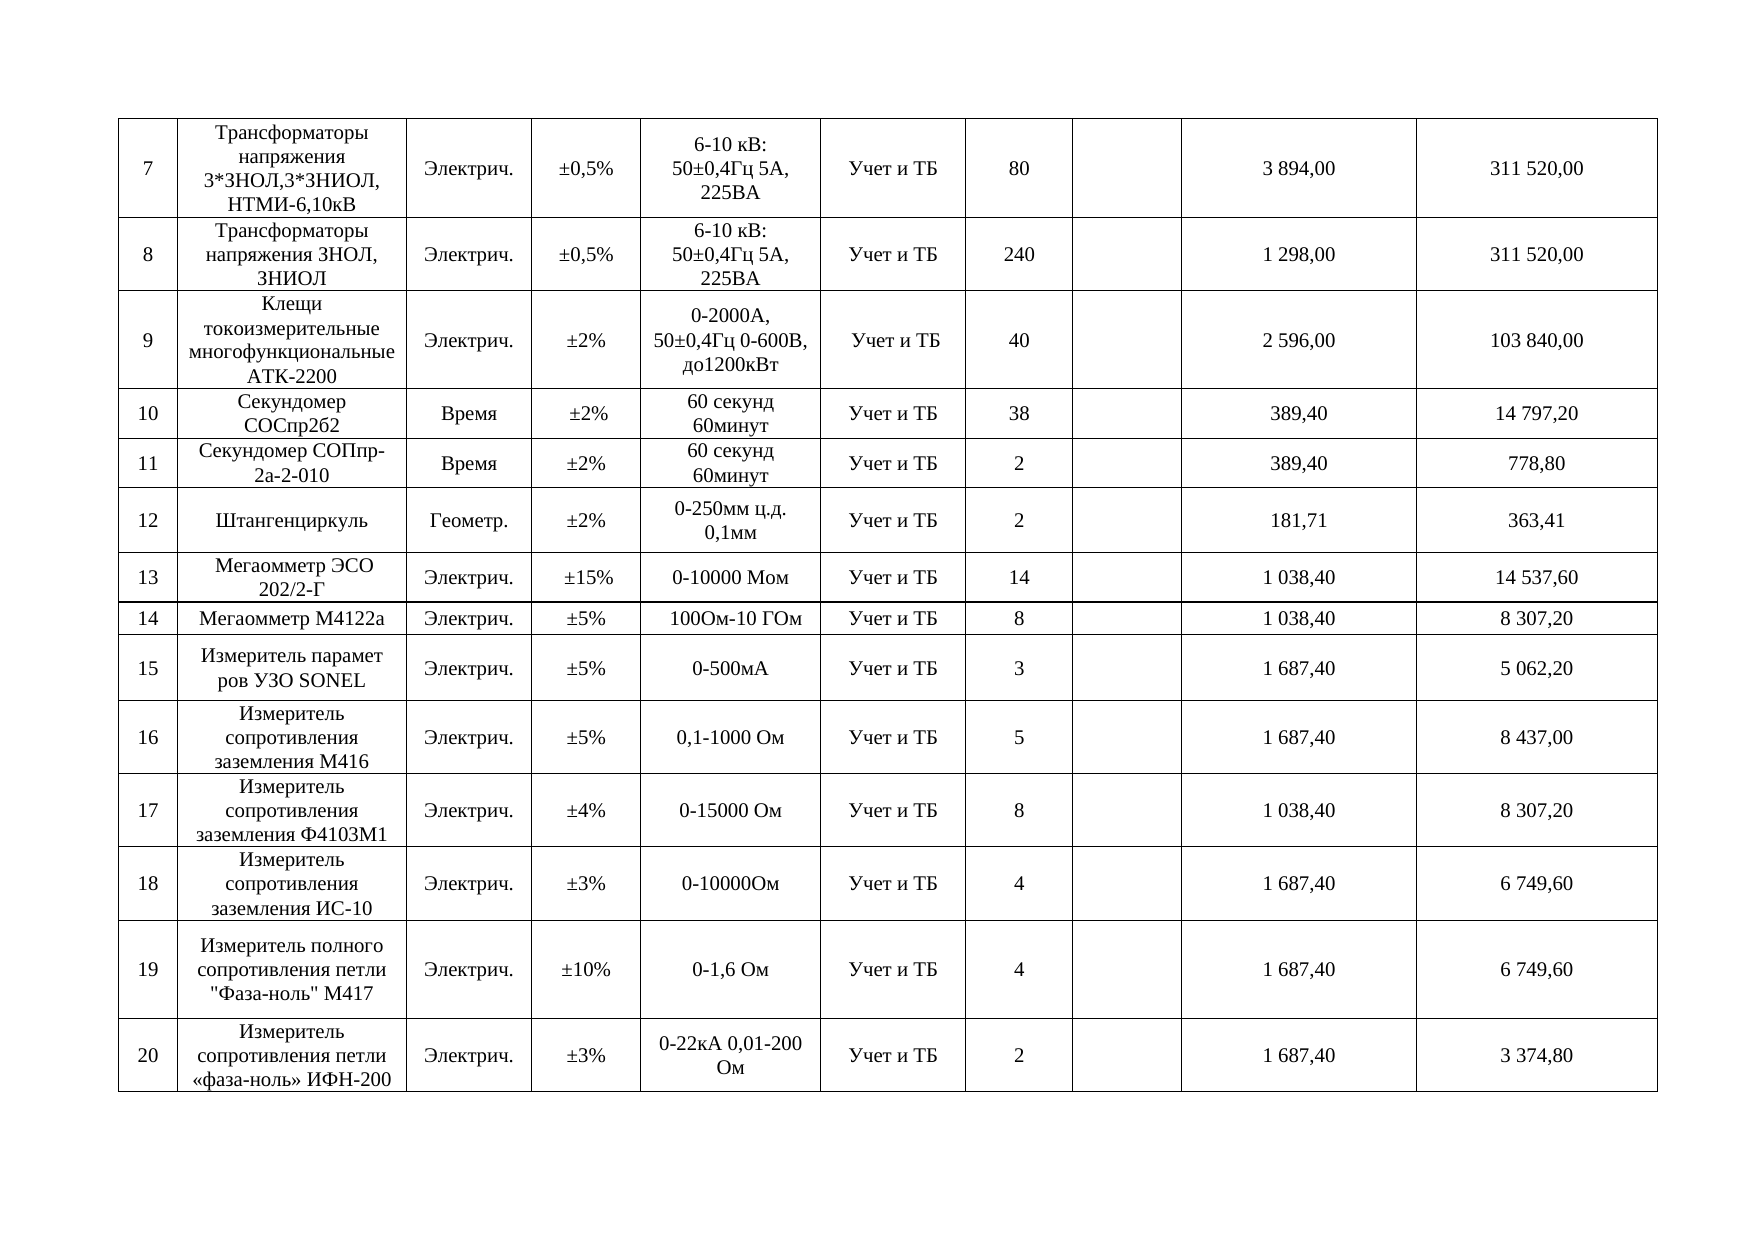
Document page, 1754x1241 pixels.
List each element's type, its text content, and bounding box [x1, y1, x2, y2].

table_cell 60 секунд 60минут [641, 439, 820, 487]
table_cell 0-500мА [641, 635, 820, 700]
table_cell 16 [119, 701, 177, 773]
table_cell Учет и ТБ [821, 439, 965, 487]
table_cell 389,40 [1182, 439, 1416, 487]
table_cell 6-10 кВ: 50±0,4Гц 5А, 225ВА [641, 218, 820, 290]
table_cell 1 298,00 [1182, 218, 1416, 290]
table_cell ±3% [532, 1019, 640, 1091]
table_cell 9 [119, 291, 177, 388]
table_cell Учет и ТБ [821, 603, 965, 634]
table_cell Учет и ТБ [821, 921, 965, 1018]
table_cell Учет и ТБ [821, 389, 965, 437]
table_cell Электрич. [407, 847, 531, 919]
table_cell Электрич. [407, 1019, 531, 1091]
table_cell 7 [119, 119, 177, 217]
table_cell 2 596,00 [1182, 291, 1416, 388]
table_cell 363,41 [1417, 488, 1657, 552]
table_cell 1 687,40 [1182, 1019, 1416, 1091]
table_cell Секундомер СОСпр2б2 [178, 389, 406, 437]
table_cell 1 687,40 [1182, 921, 1416, 1018]
table_cell Измеритель сопротивления петли «фаза-ноль» ИФН-200 [178, 1019, 406, 1091]
table_cell Учет и ТБ [821, 635, 965, 700]
table_cell Электрич. [407, 603, 531, 634]
table_cell Трансформаторы напряжения ЗНОЛ, ЗНИОЛ [178, 218, 406, 290]
table_cell Время [407, 389, 531, 437]
table_cell 14 537,60 [1417, 553, 1657, 601]
table_cell 1 038,40 [1182, 774, 1416, 846]
table_cell ±2% [532, 439, 640, 487]
table_cell 6-10 кВ: 50±0,4Гц 5А, 225ВА [641, 119, 820, 217]
table_cell Электрич. [407, 701, 531, 773]
table_cell Электрич. [407, 635, 531, 700]
table_cell 0-22кА 0,01-200 Ом [641, 1019, 820, 1091]
table_cell 12 [119, 488, 177, 552]
table_cell 4 [966, 921, 1072, 1018]
table_cell [1073, 1019, 1181, 1091]
table_cell [1073, 439, 1181, 487]
table_cell Клещи токоизмерительные многофункциональные АТК-2200 [178, 291, 406, 388]
table_cell 181,71 [1182, 488, 1416, 552]
table_cell 311 520,00 [1417, 119, 1657, 217]
table_cell Электрич. [407, 774, 531, 846]
table_cell Учет и ТБ [821, 119, 965, 217]
table_cell 1 687,40 [1182, 635, 1416, 700]
table_cell [1073, 847, 1181, 919]
table_cell 5 [966, 701, 1072, 773]
table_cell Электрич. [407, 218, 531, 290]
table_cell 13 [119, 553, 177, 601]
table_cell 14 [966, 553, 1072, 601]
table_cell 8 [119, 218, 177, 290]
table_cell [1073, 389, 1181, 437]
table_cell Учет и ТБ [821, 774, 965, 846]
table_cell [1073, 291, 1181, 388]
table_cell 3 894,00 [1182, 119, 1416, 217]
table_cell 60 секунд 60минут [641, 389, 820, 437]
table_cell 40 [966, 291, 1072, 388]
table_cell ±0,5% [532, 119, 640, 217]
table_cell 8 [966, 603, 1072, 634]
table_cell 2 [966, 488, 1072, 552]
table_cell 8 [966, 774, 1072, 846]
table_cell 0-10000Ом [641, 847, 820, 919]
table_cell 1 687,40 [1182, 701, 1416, 773]
table_cell 8 307,20 [1417, 774, 1657, 846]
table_cell 19 [119, 921, 177, 1018]
table_cell Трансформаторы напряжения 3*ЗНОЛ,3*ЗНИОЛ, НТМИ-6,10кВ [178, 119, 406, 217]
table_cell 3 374,80 [1417, 1019, 1657, 1091]
table_cell ±2% [532, 291, 640, 388]
table_cell Электрич. [407, 291, 531, 388]
table_cell Секундомер СОПпр-2а-2-010 [178, 439, 406, 487]
table_cell 14 [119, 603, 177, 634]
table_cell 240 [966, 218, 1072, 290]
table_cell 14 797,20 [1417, 389, 1657, 437]
table_cell ±15% [532, 553, 640, 601]
table_cell Электрич. [407, 553, 531, 601]
table_cell 778,80 [1417, 439, 1657, 487]
table_cell Электрич. [407, 119, 531, 217]
table_cell Учет и ТБ [821, 701, 965, 773]
table_cell Электрич. [407, 921, 531, 1018]
table_cell ±5% [532, 635, 640, 700]
table_cell 2 [966, 439, 1072, 487]
table_cell 17 [119, 774, 177, 846]
table_cell [1073, 553, 1181, 601]
table_cell 389,40 [1182, 389, 1416, 437]
table_cell 10 [119, 389, 177, 437]
table_cell 0-2000А, 50±0,4Гц 0-600В, до1200кВт [641, 291, 820, 388]
table_cell Измеритель полного сопротивления петли "Фаза-ноль" М417 [178, 921, 406, 1018]
table_cell 6 749,60 [1417, 921, 1657, 1018]
table_cell 4 [966, 847, 1072, 919]
table_cell [1073, 774, 1181, 846]
table_cell ±3% [532, 847, 640, 919]
table_cell ±2% [532, 389, 640, 437]
table_cell 0,1-1000 Ом [641, 701, 820, 773]
table_cell Геометр. [407, 488, 531, 552]
table_cell Измеритель сопротивления заземления М416 [178, 701, 406, 773]
table_cell [1073, 218, 1181, 290]
table_cell Учет и ТБ [821, 553, 965, 601]
table_cell Учет и ТБ [821, 847, 965, 919]
table_cell 3 [966, 635, 1072, 700]
table_cell 11 [119, 439, 177, 487]
table_cell [1073, 921, 1181, 1018]
table_cell 0-1,6 Ом [641, 921, 820, 1018]
table_cell 1 038,40 [1182, 603, 1416, 634]
table_cell 0-250мм ц.д. 0,1мм [641, 488, 820, 552]
table_cell 1 038,40 [1182, 553, 1416, 601]
table_cell 15 [119, 635, 177, 700]
table_cell Учет и ТБ [821, 218, 965, 290]
table_cell Мегаомметр ЭСО 202/2-Г [178, 553, 406, 601]
table_cell 103 840,00 [1417, 291, 1657, 388]
table_cell 20 [119, 1019, 177, 1091]
table_cell [1073, 701, 1181, 773]
table_cell Измеритель парамет ров УЗО SONEL [178, 635, 406, 700]
table_cell Измеритель сопротивления заземления ИС-10 [178, 847, 406, 919]
table_cell 8 437,00 [1417, 701, 1657, 773]
table_cell 80 [966, 119, 1072, 217]
table_cell [1073, 119, 1181, 217]
table_cell Учет и ТБ [821, 291, 965, 388]
table_cell Мегаомметр М4122а [178, 603, 406, 634]
table_cell 38 [966, 389, 1072, 437]
table_cell 18 [119, 847, 177, 919]
table_cell ±2% [532, 488, 640, 552]
table_cell 6 749,60 [1417, 847, 1657, 919]
table_cell ±0,5% [532, 218, 640, 290]
table_cell [1073, 603, 1181, 634]
table_cell ±5% [532, 603, 640, 634]
table_cell Учет и ТБ [821, 488, 965, 552]
table_cell ±4% [532, 774, 640, 846]
table_cell 0-10000 Мом [641, 553, 820, 601]
table_cell Штангенциркуль [178, 488, 406, 552]
table_cell 5 062,20 [1417, 635, 1657, 700]
table_cell 311 520,00 [1417, 218, 1657, 290]
table_cell Учет и ТБ [821, 1019, 965, 1091]
table_cell 100Ом-10 ГОм [641, 603, 820, 634]
table_cell ±5% [532, 701, 640, 773]
table_cell ±10% [532, 921, 640, 1018]
table_cell 8 307,20 [1417, 603, 1657, 634]
table_cell Измеритель сопротивления заземления Ф4103М1 [178, 774, 406, 846]
table_cell Время [407, 439, 531, 487]
table_cell [1073, 635, 1181, 700]
table_cell 0-15000 Ом [641, 774, 820, 846]
table_cell 2 [966, 1019, 1072, 1091]
table_cell [1073, 488, 1181, 552]
table_cell 1 687,40 [1182, 847, 1416, 919]
